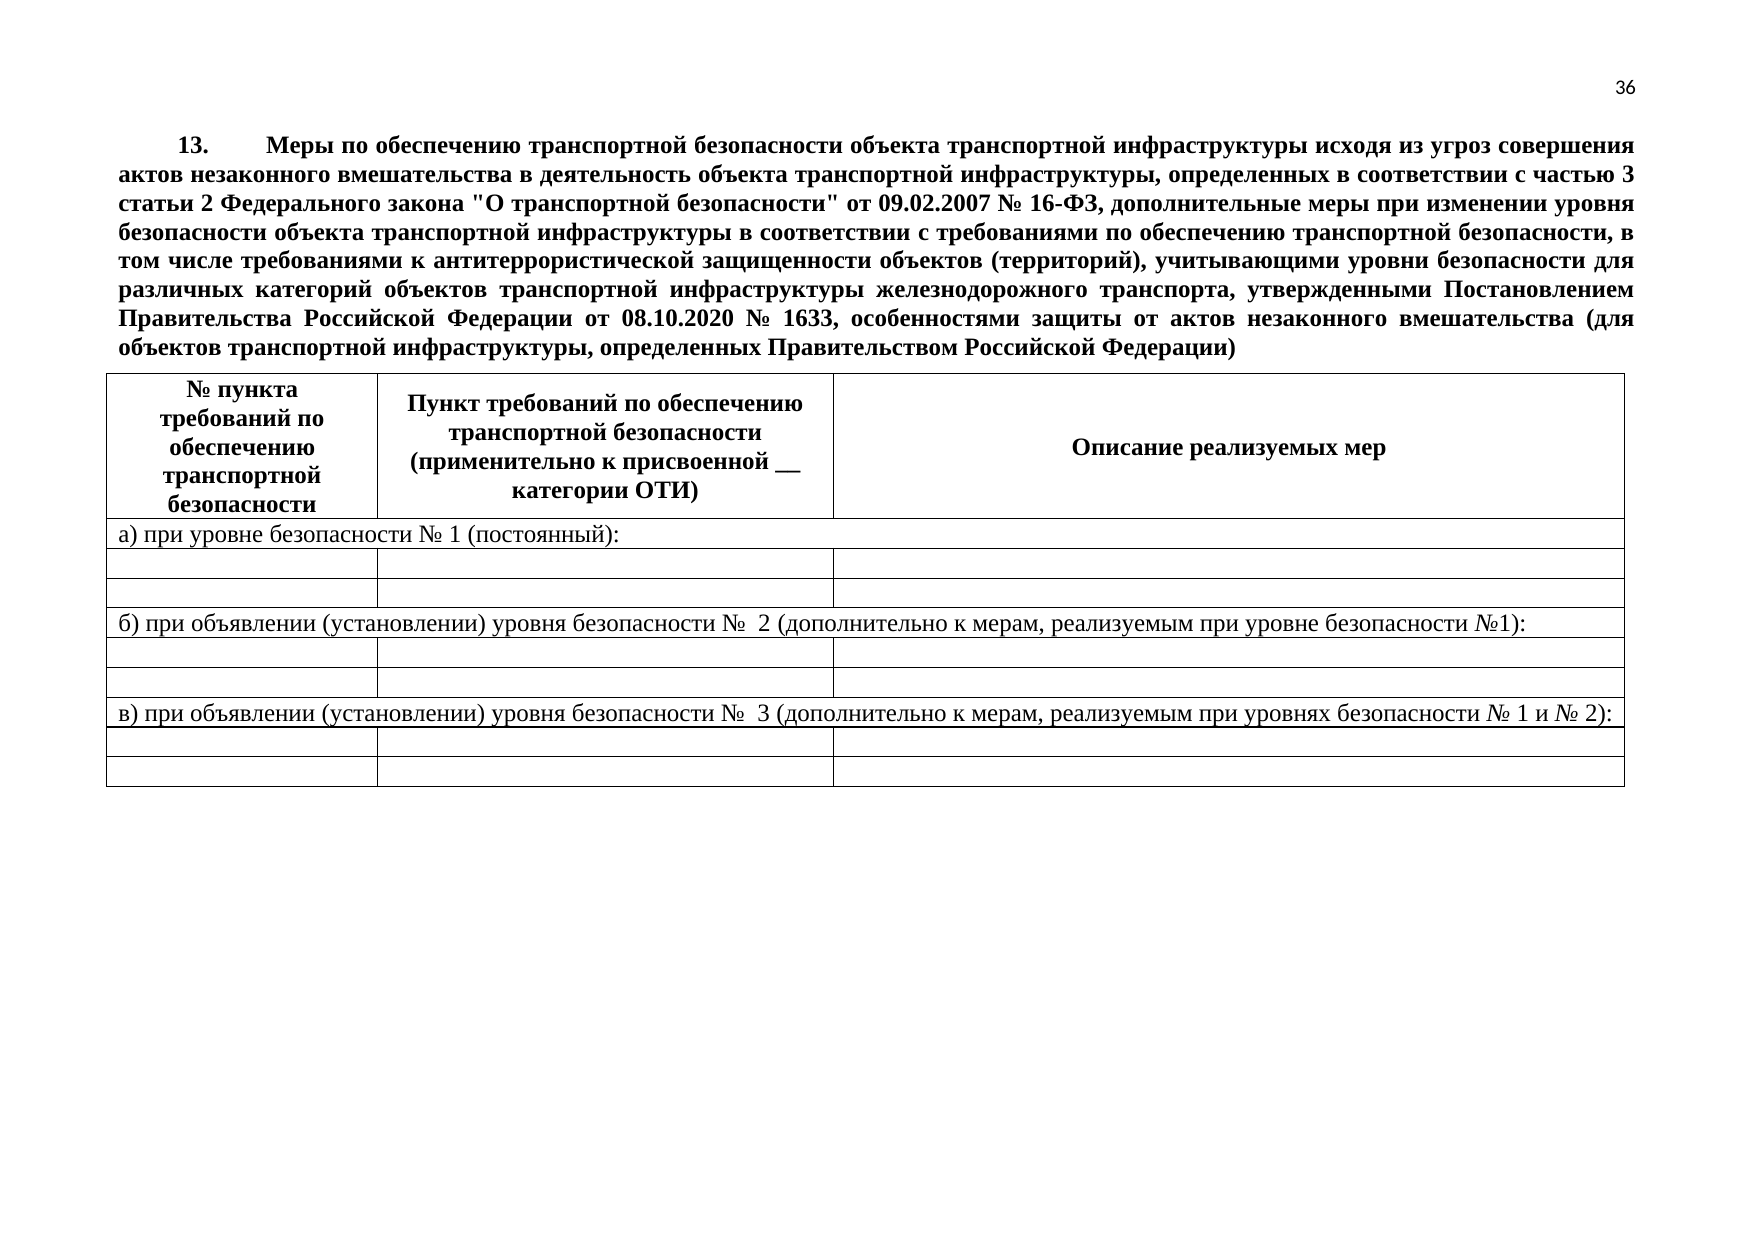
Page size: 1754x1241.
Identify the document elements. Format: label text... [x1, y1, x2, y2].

table_header Описание реализуемых мер [834, 374, 1624, 518]
table_cell [378, 579, 833, 607]
table_cell [834, 638, 1624, 667]
table_cell [834, 668, 1624, 697]
table_cell [834, 579, 1624, 607]
table_cell [834, 549, 1624, 577]
table_cell [107, 579, 377, 607]
table_cell [378, 728, 833, 756]
table_cell [378, 549, 833, 577]
table_cell [834, 757, 1624, 786]
table_cell [107, 668, 377, 697]
table_cell [378, 668, 833, 697]
table_cell [834, 728, 1624, 756]
table_header № пункта требований по обеспечению транспортной безопасности [107, 374, 377, 518]
table_cell [378, 638, 833, 667]
table_cell а) при уровне безопасности № 1 (постоянный): [107, 519, 1624, 548]
table_header Пункт требований по обеспечению транспортной безопасности (применительно к присвоенной __ категории ОТИ) [378, 374, 833, 518]
table_cell б) при объявлении (установлении) уровня безопасности № 2 (дополнительно к мерам, реализуемым при уровне безопасности №1): [107, 608, 1624, 637]
table_cell в) при объявлении (установлении) уровня безопасности № 3 (дополнительно к мерам, реализуемым при уровнях безопасности № 1 и № 2): [107, 698, 1624, 726]
subtitle Меры по обеспечению транспортной безопасности объекта транспортной инфраструктуры исходя из угроз совершения актов незаконного вмешательства в деятельность объекта транспортной инфраструктуры, определенных в соответствии с частью 3 статьи 2 Федерального закона "О транспортной безопасности" от 09.02.2007 № 16-ФЗ, дополнительные меры при изменении уровня безопасности объекта транспортной инфраструктуры в соответствии с требованиями по обеспечению транспортной безопасности, в том числе требованиями к антитеррористической защищенности объектов (территорий), учитывающими уровни безопасности для различных категорий объектов транспортной инфраструктуры железнодорожного транспорта, утвержденными Постановлением Правительства Российской Федерации от 08.10.2020 № 1633, особенностями защиты от актов незаконного вмешательства (для объектов транспортной инфраструктуры, определенных Правительством Российской Федерации) [118, 131, 1636, 361]
table_cell [107, 757, 377, 786]
table_cell [107, 728, 377, 756]
table_cell [107, 549, 377, 577]
table_cell [378, 757, 833, 786]
table_cell [107, 638, 377, 667]
